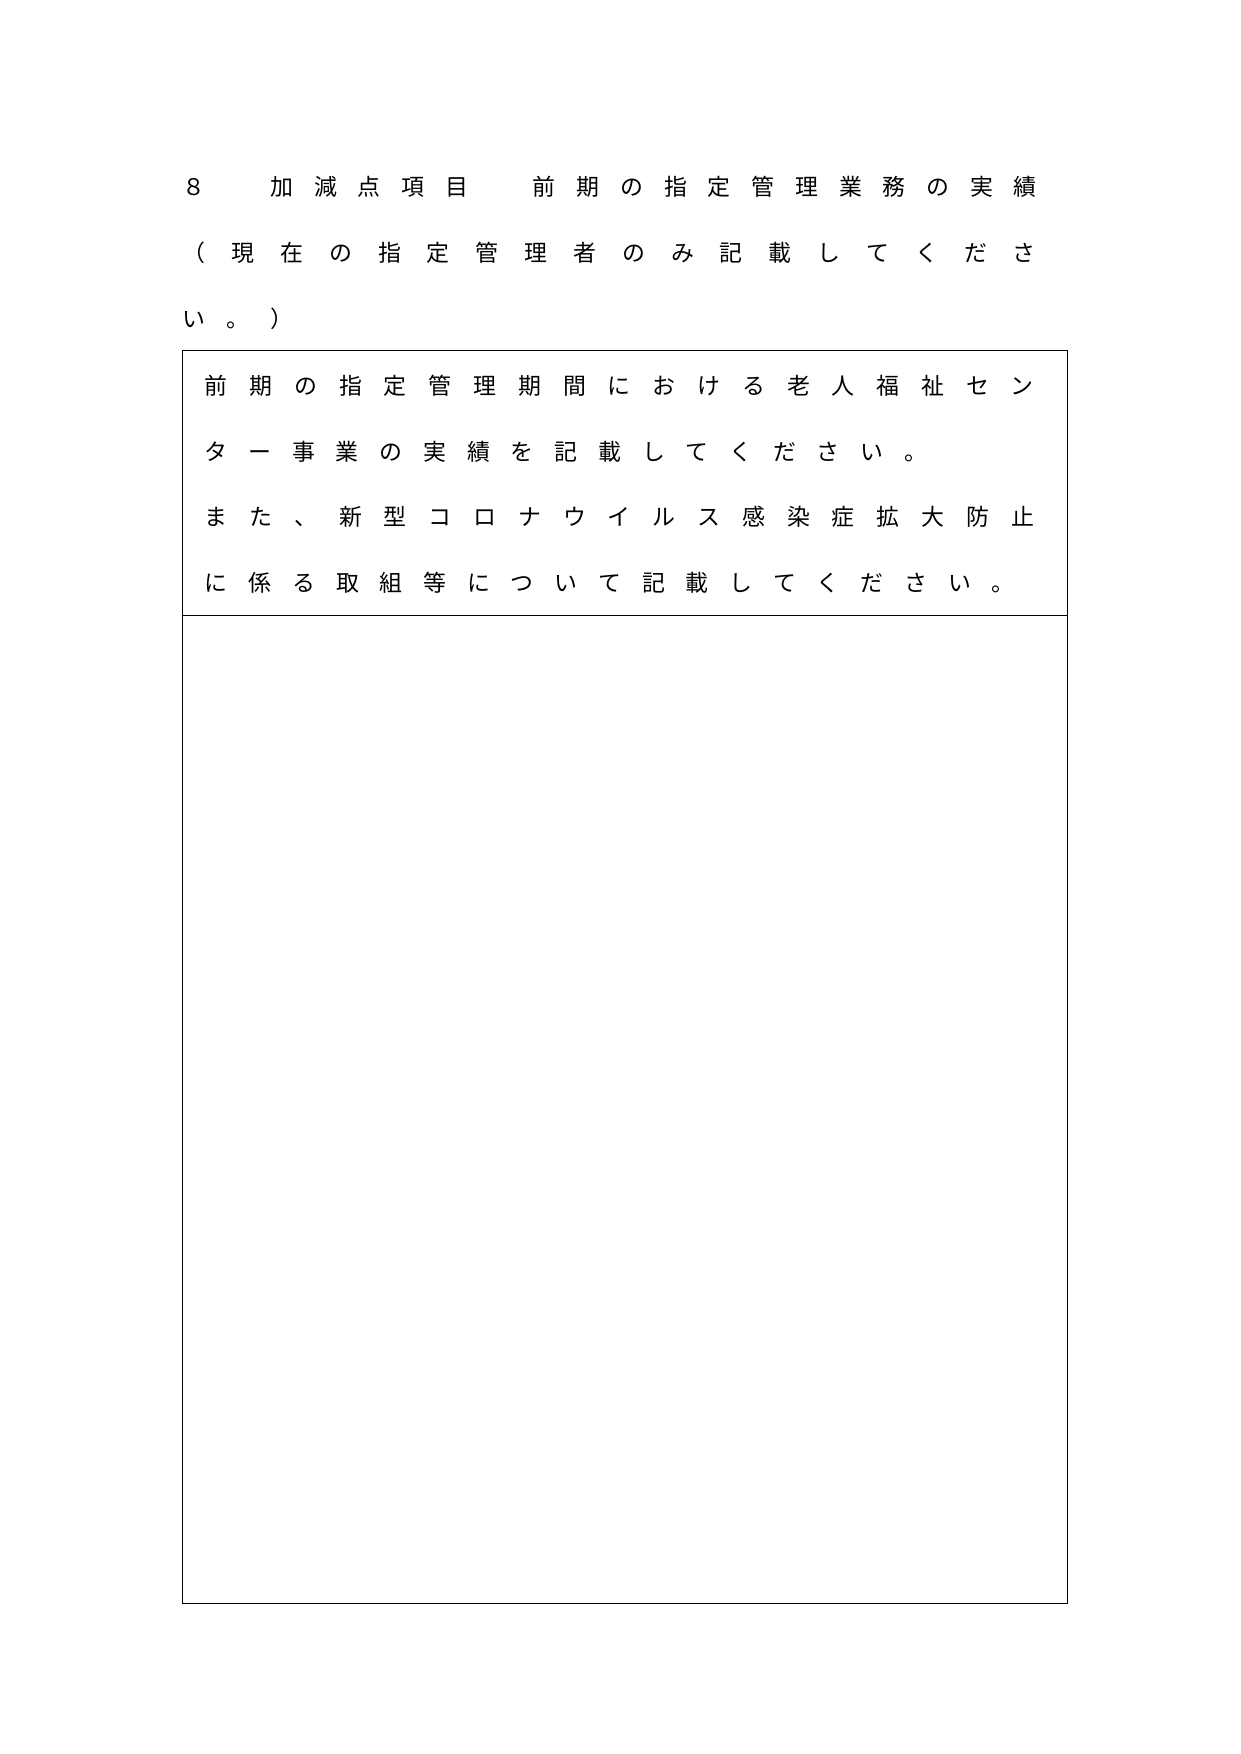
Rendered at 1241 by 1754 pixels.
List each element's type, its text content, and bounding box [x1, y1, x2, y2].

table_cell [183, 616, 1067, 1603]
text ８ 加減点項目 前期の指定管理業務の実績（現在の指定管理者のみ記載してください。） [183, 153, 1058, 350]
table_header 前期の指定管理期間における老人福祉センター事業の実績を記載してください。 また、新型コロナウイルス感染症拡大防止に係る取組等について記載してください。 [183, 351, 1067, 615]
